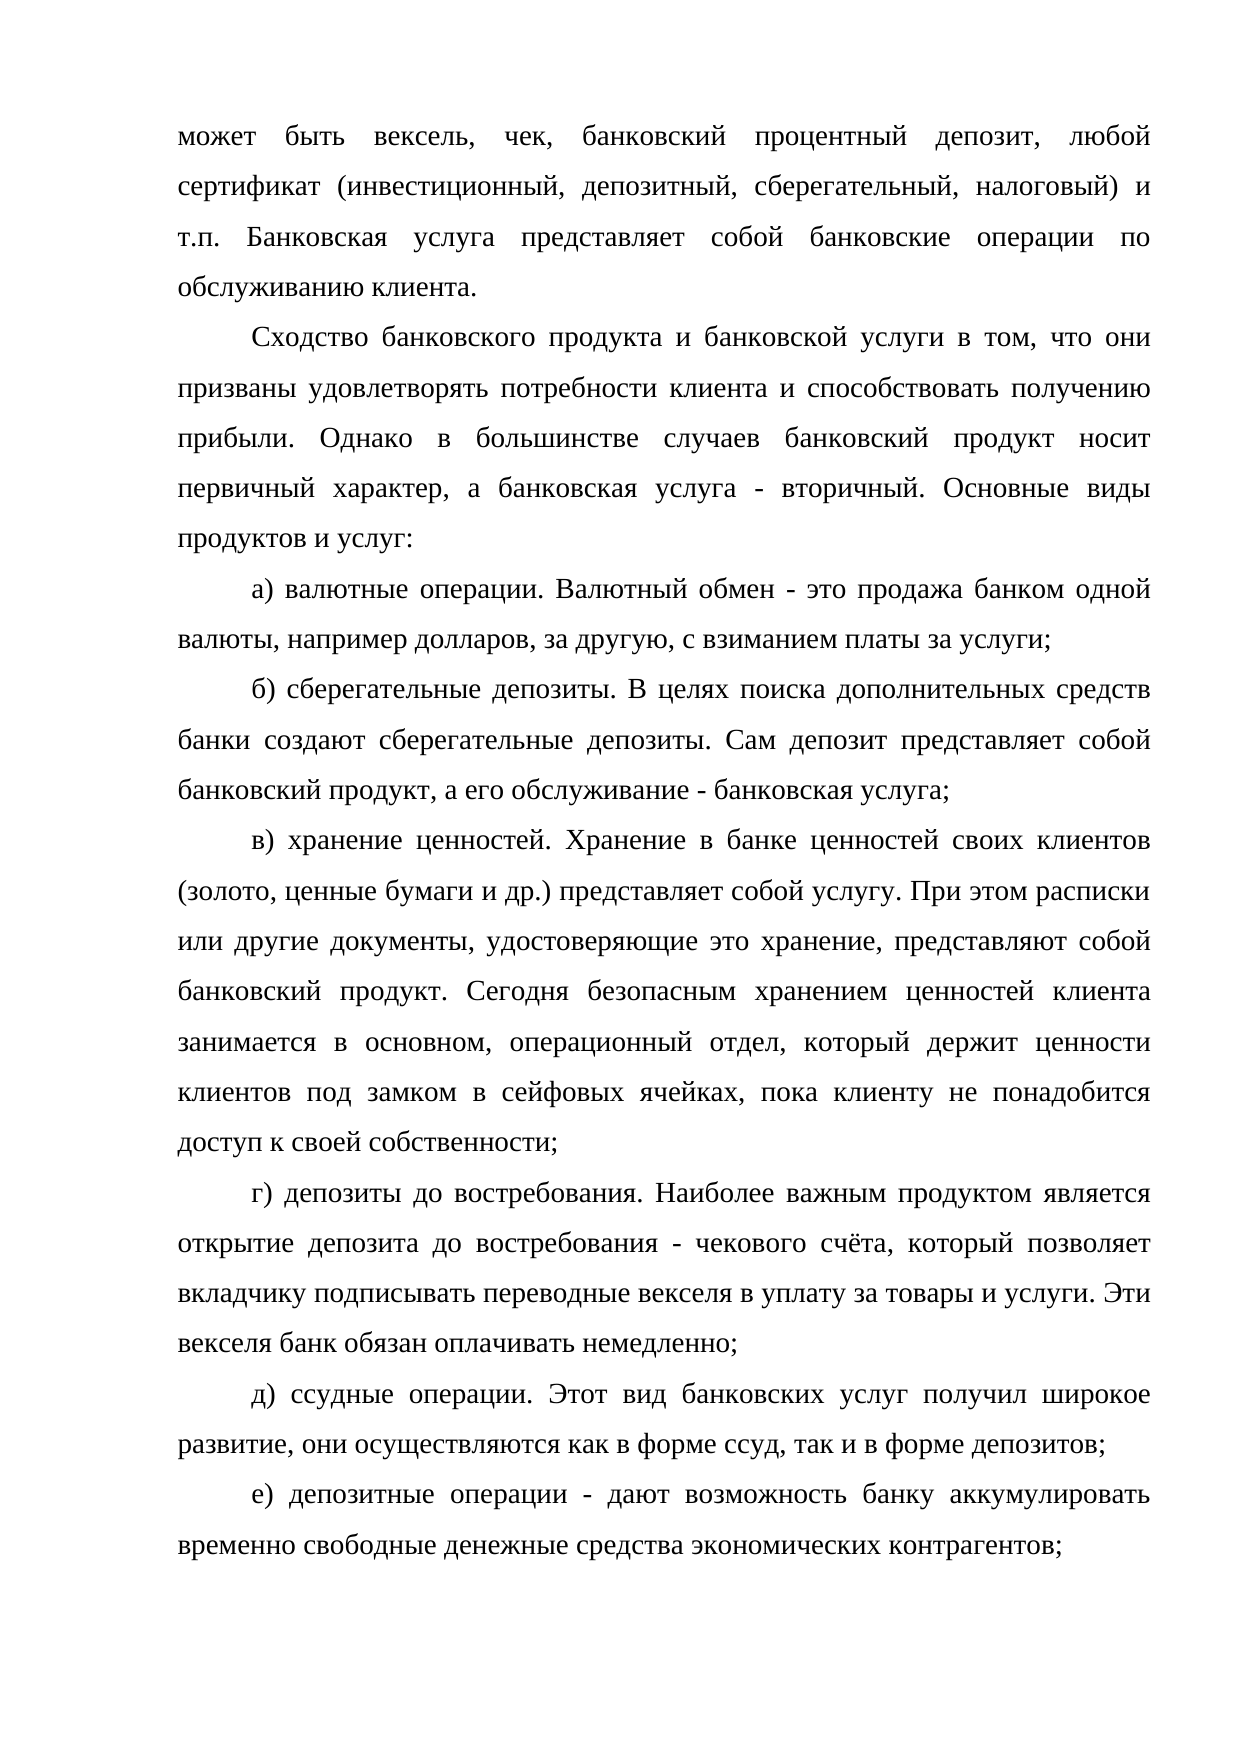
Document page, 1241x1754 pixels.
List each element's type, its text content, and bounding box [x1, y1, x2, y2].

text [177, 118, 1152, 303]
text а) валютные операции. Валютный обмен - это продажа банком одной валюты, например долларов, за другую, с взиманием платы за услуги; [177, 571, 1152, 655]
text е) депозитные операции - дают возможность банку аккумулировать временно свободные денежные средства экономических контрагентов; [177, 1477, 1152, 1560]
text г) депозиты до востребования. Наиболее важным продуктом является открытие депозита до востребования - чекового счёта, который позволяет вкладчику подписывать переводные векселя в уплату за товары и услуги. Эти векселя банк обязан оплачивать немедленно; [177, 1175, 1152, 1359]
text в) хранение ценностей. Хранение в банке ценностей своих клиентов (золото, ценные бумаги и др.) представляет собой услугу. При этом расписки или другие документы, удостоверяющие это хранение, представляют собой банковский продукт. Сегодня безопасным хранением ценностей клиента занимается в основном, операционный отдел, который держит ценности клиентов под замком в сейфовых ячейках, пока клиенту не понадобится доступ к своей собственности; [177, 822, 1152, 1158]
text Сходство банковского продукта и банковской услуги в том, что они призваны удовлетворять потребности клиента и способствовать получению прибыли. Однако в большинстве случаев банковский продукт носит первичный характер, а банковская услуга - вторичный. Основные виды продуктов и услуг: [177, 319, 1152, 554]
text б) сберегательные депозиты. В целях поиска дополнительных средств банки создают сберегательные депозиты. Сам депозит представляет собой банковский продукт, а его обслуживание - банковская услуга; [177, 672, 1152, 806]
text д) ссудные операции. Этот вид банковских услуг получил широкое развитие, они осуществляются как в форме ссуд, так и в форме депозитов; [177, 1376, 1152, 1460]
